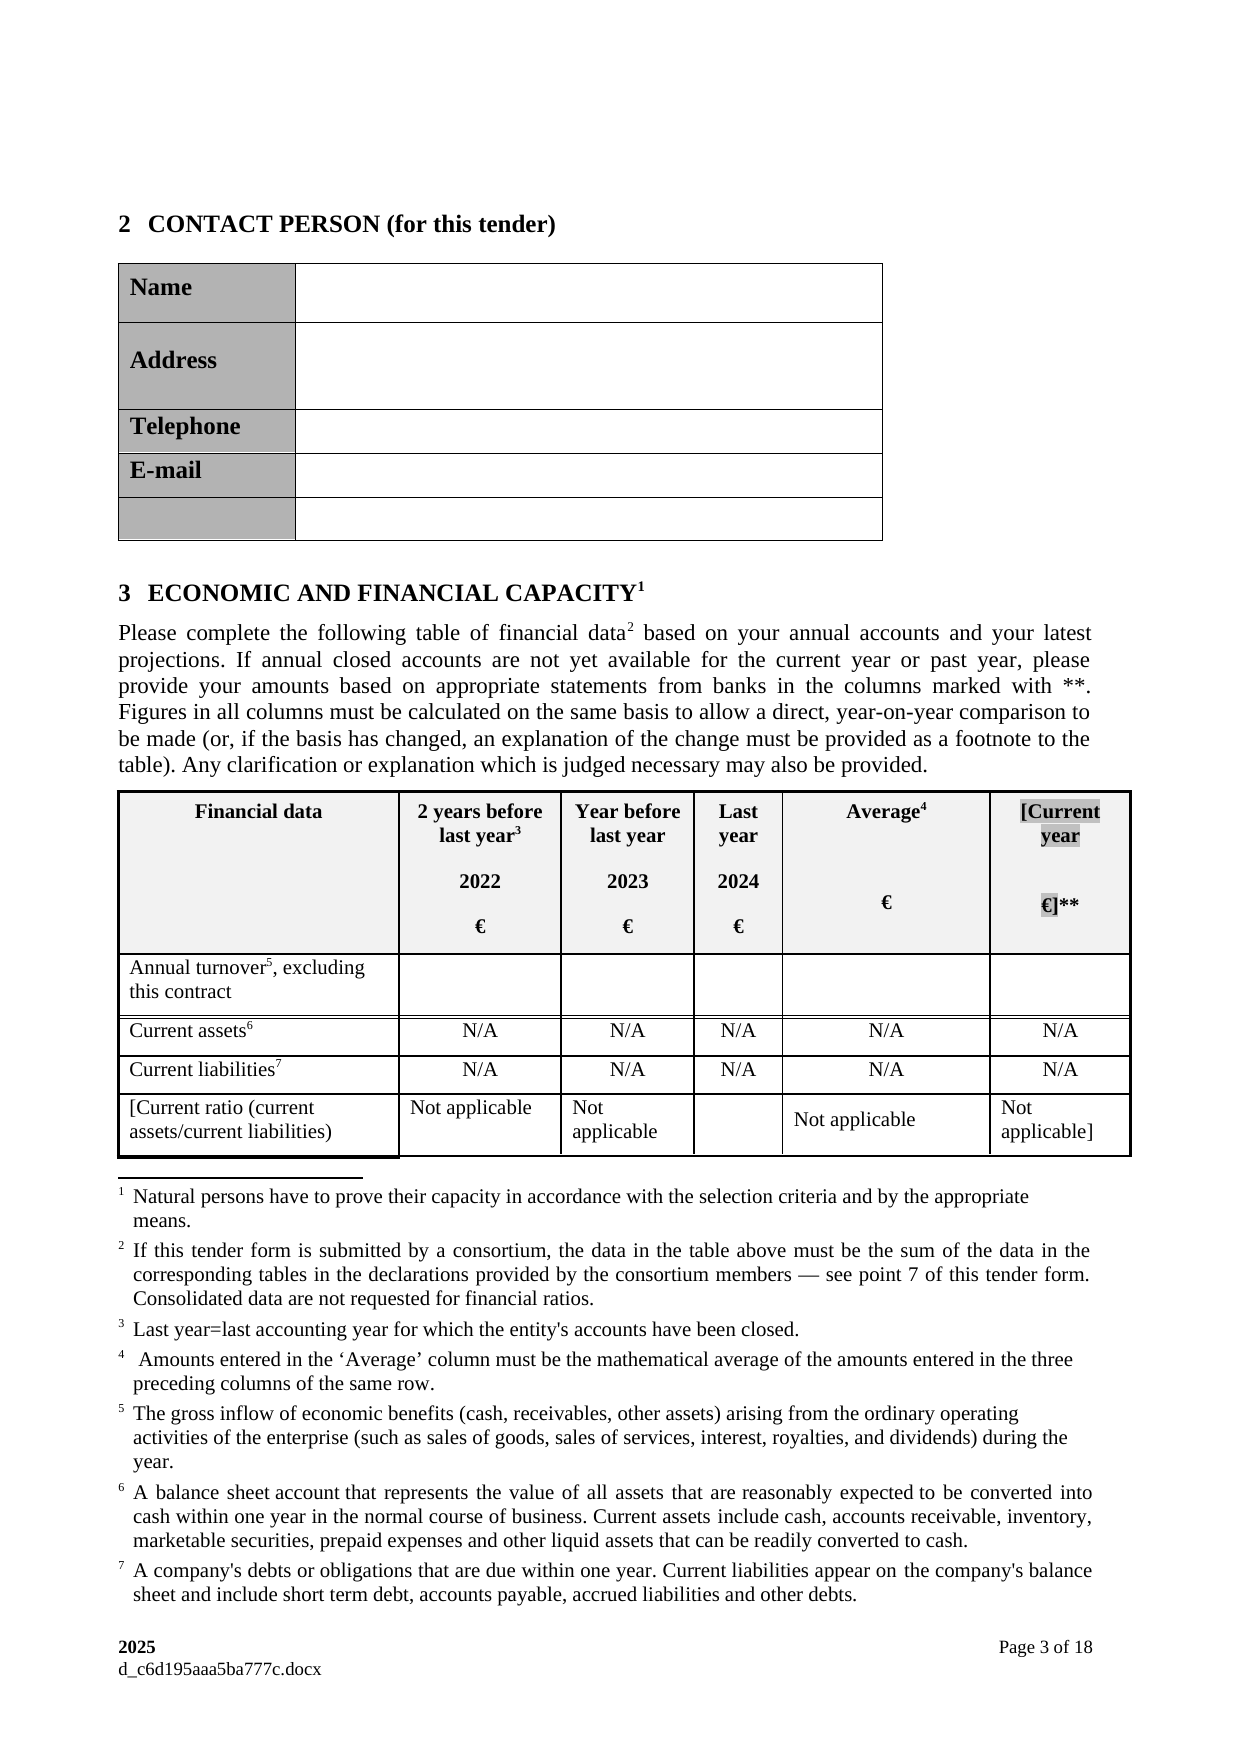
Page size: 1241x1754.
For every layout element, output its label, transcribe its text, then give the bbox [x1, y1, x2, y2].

text 2 CONTACT PERSON (for this tender) [118, 209, 1092, 238]
table_cell N/A [400, 1019, 560, 1055]
table_cell N/A [991, 1019, 1129, 1055]
table_cell [119, 498, 295, 539]
table_header Last year 2024 € [695, 793, 782, 953]
table_cell Current liabilities [120, 1057, 398, 1093]
table_cell Current assets [120, 1019, 398, 1055]
table_cell N/A [400, 1057, 560, 1093]
table_cell Address [119, 323, 295, 409]
table_cell [991, 955, 1129, 1015]
table_cell N/A [562, 1057, 693, 1093]
table_cell [Current ratio (current assets/current liabilities) [120, 1095, 398, 1155]
table_header Name [119, 264, 295, 322]
table_cell E-mail [119, 454, 295, 497]
text 3 ECONOMIC AND FINANCIAL CAPACITY [118, 578, 1092, 607]
table_cell [783, 955, 989, 1015]
table_header 2 years before last year 2022 € [400, 793, 560, 953]
table_cell Not applicable [561, 1095, 694, 1155]
table_cell N/A [991, 1057, 1129, 1093]
table_cell [296, 410, 882, 452]
table_cell N/A [783, 1019, 989, 1055]
table_cell [296, 498, 882, 539]
table_header [296, 264, 882, 322]
table_cell Telephone [119, 410, 295, 452]
table_cell N/A [562, 1019, 693, 1055]
table_cell N/A [695, 1019, 782, 1055]
table_header Year before last year 2023 € [562, 793, 693, 953]
table_cell Annual turnover, excluding this contract [120, 955, 398, 1015]
table_cell N/A [695, 1057, 782, 1093]
table_cell Not applicable [783, 1095, 990, 1155]
table_header Financial data [120, 793, 398, 953]
table_cell [296, 323, 882, 409]
table_cell [296, 454, 882, 497]
table_header [Current year €]** [991, 793, 1129, 953]
table_cell N/A [783, 1057, 989, 1093]
table_cell [562, 955, 693, 1015]
table_header Average € [783, 793, 989, 953]
text Please complete the following table of financial data based on your annual accounts and your latest projections. If annual closed accounts are not yet available for the current year or past year, please provide your amounts based on appropriate statements from banks in the columns marked with **. Figures in all columns must be calculated on the same basis to allow a direct, year-on-year comparison to be made (or, if the basis has changed, an explanation of the change must be provided as a footnote to the table). Any clarification or explanation which is judged necessary may also be provided. [118, 619, 1092, 777]
table_cell Not applicable [400, 1095, 561, 1155]
table_cell [400, 955, 560, 1015]
table_cell [695, 955, 782, 1015]
table_cell Not applicable] [990, 1095, 1129, 1155]
table_cell [694, 1095, 783, 1155]
